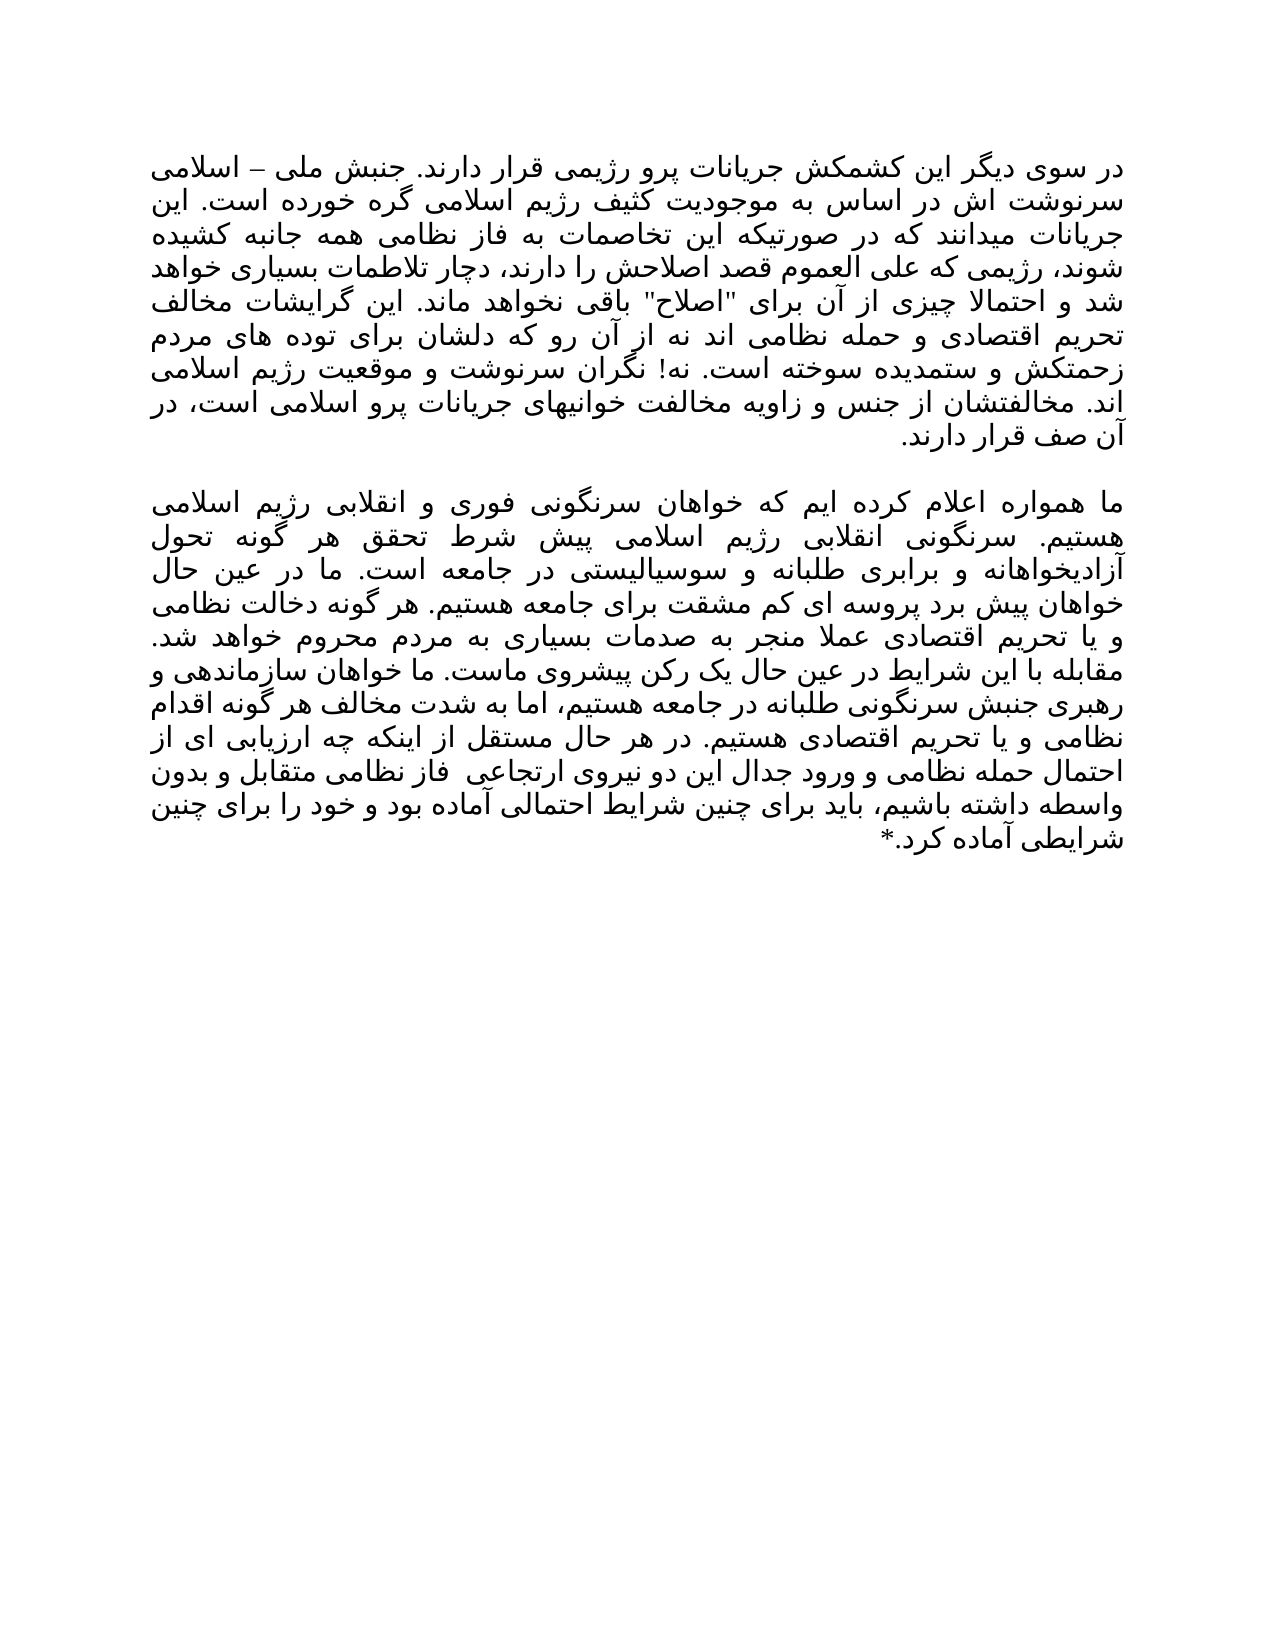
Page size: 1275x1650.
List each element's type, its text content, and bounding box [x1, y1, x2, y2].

text در سوی دیگر این کشمکش جریانات پرو رژیمی قرار دارند. جنبش ملی – اسلامی سرنوشت اش در اساس به موجودیت کثیف رژیم اسلامی گره خورده است. این جریانات میدانند که در صورتیکه این تخاصمات به فاز نظامی همه جانبه کشیده شوند، رژیمی که علی العموم قصد اصلاحش را دارند، دچار تلاطمات بسیاری خواهد شد و احتمالا چیزی از آن برای "اصلاح" باقی نخواهد ماند. این گرایشات مخالف تحریم اقتصادی و حمله نظامی اند نه از آن رو که دلشان برای توده های مردم زحمتکش و ستمدیده سوخته است. نه! نگران سرنوشت و موقعیت رژیم اسلامی اند. مخالفتشان از جنس و زاویه مخالفت خوانیهای جریانات پرو اسلامی است، در آن صف قرار دارند. [150, 150, 1125, 452]
text ما همواره اعلام کرده ایم که خواهان سرنگونی فوری و انقلابی رژیم اسلامی هستیم. سرنگونی انقلابی رژیم اسلامی پیش شرط تحقق هر گونه تحول آزادیخواهانه و برابری طلبانه و سوسیالیستی در جامعه است. ما در عین حال خواهان پیش برد پروسه ای کم مشقت برای جامعه هستیم. هر گونه دخالت نظامی و یا تحریم اقتصادی عملا منجر به صدمات بسیاری به مردم محروم خواهد شد. مقابله با این شرایط در عین حال یک رکن پیشروی ماست. ما خواهان سازماندهی و رهبری جنبش سرنگونی طلبانه در جامعه هستیم، اما به شدت مخالف هر گونه اقدام نظامی و یا تحریم اقتصادی هستیم. در هر حال مستقل از اینکه چه ارزیابی ای از احتمال حمله نظامی و ورود جدال این دو نیروی ارتجاعی فاز نظامی متقابل و بدون واسطه داشته باشیم، باید برای چنین شرایط احتمالی آماده بود و خود را برای چنین شرایطی آماده کرد.* [150, 485, 1125, 854]
